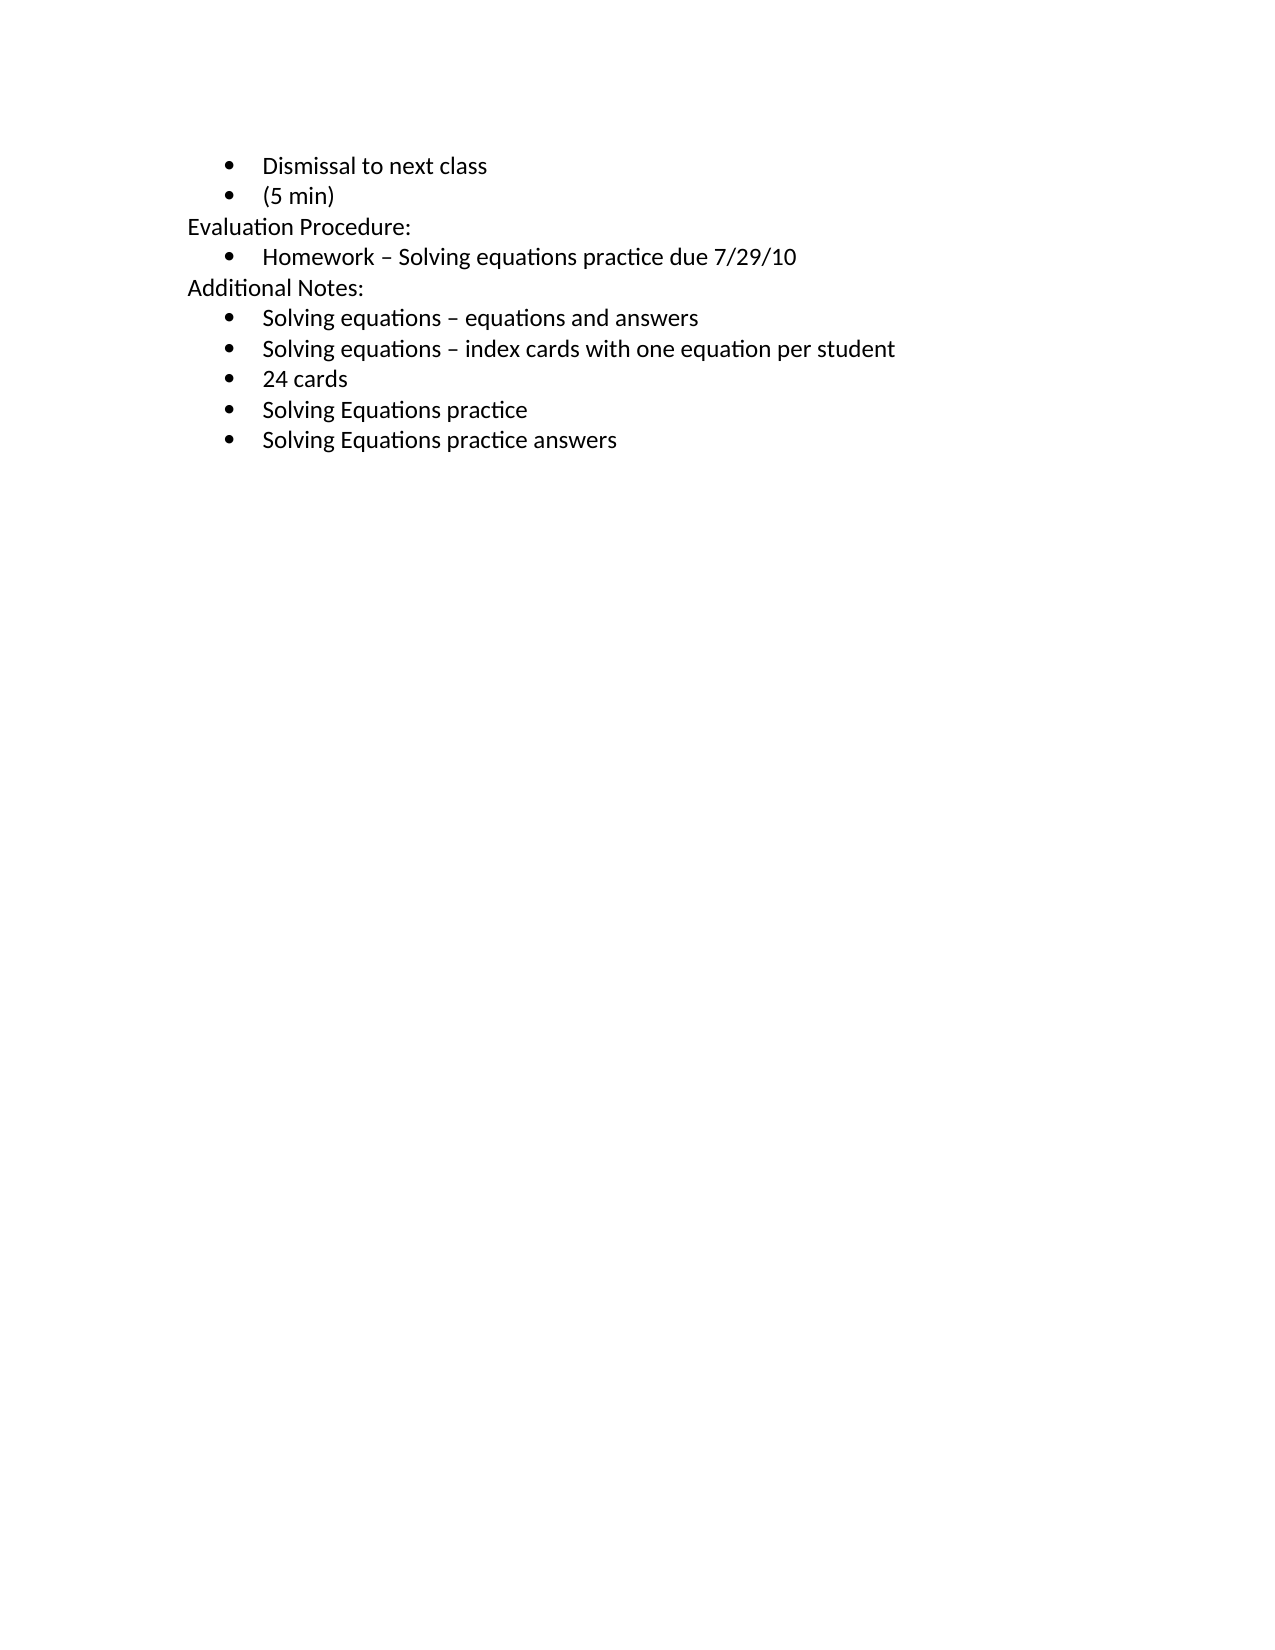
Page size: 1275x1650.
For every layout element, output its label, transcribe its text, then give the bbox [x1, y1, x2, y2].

list Dismissal to next class [225, 150, 1087, 181]
list Solving Equations practice [225, 394, 1087, 425]
list (5 min) [225, 181, 1087, 211]
list Homework – Solving equations practice due 7/29/10 [225, 242, 1087, 272]
list Solving equations – equations and answers [225, 303, 1087, 333]
text Evaluation Procedure: [187, 211, 1087, 242]
list 24 cards [225, 364, 1087, 394]
text Additional Notes: [187, 272, 1087, 303]
list Solving Equations practice answers [225, 425, 1087, 455]
list Solving equations – index cards with one equation per student [225, 333, 1087, 364]
